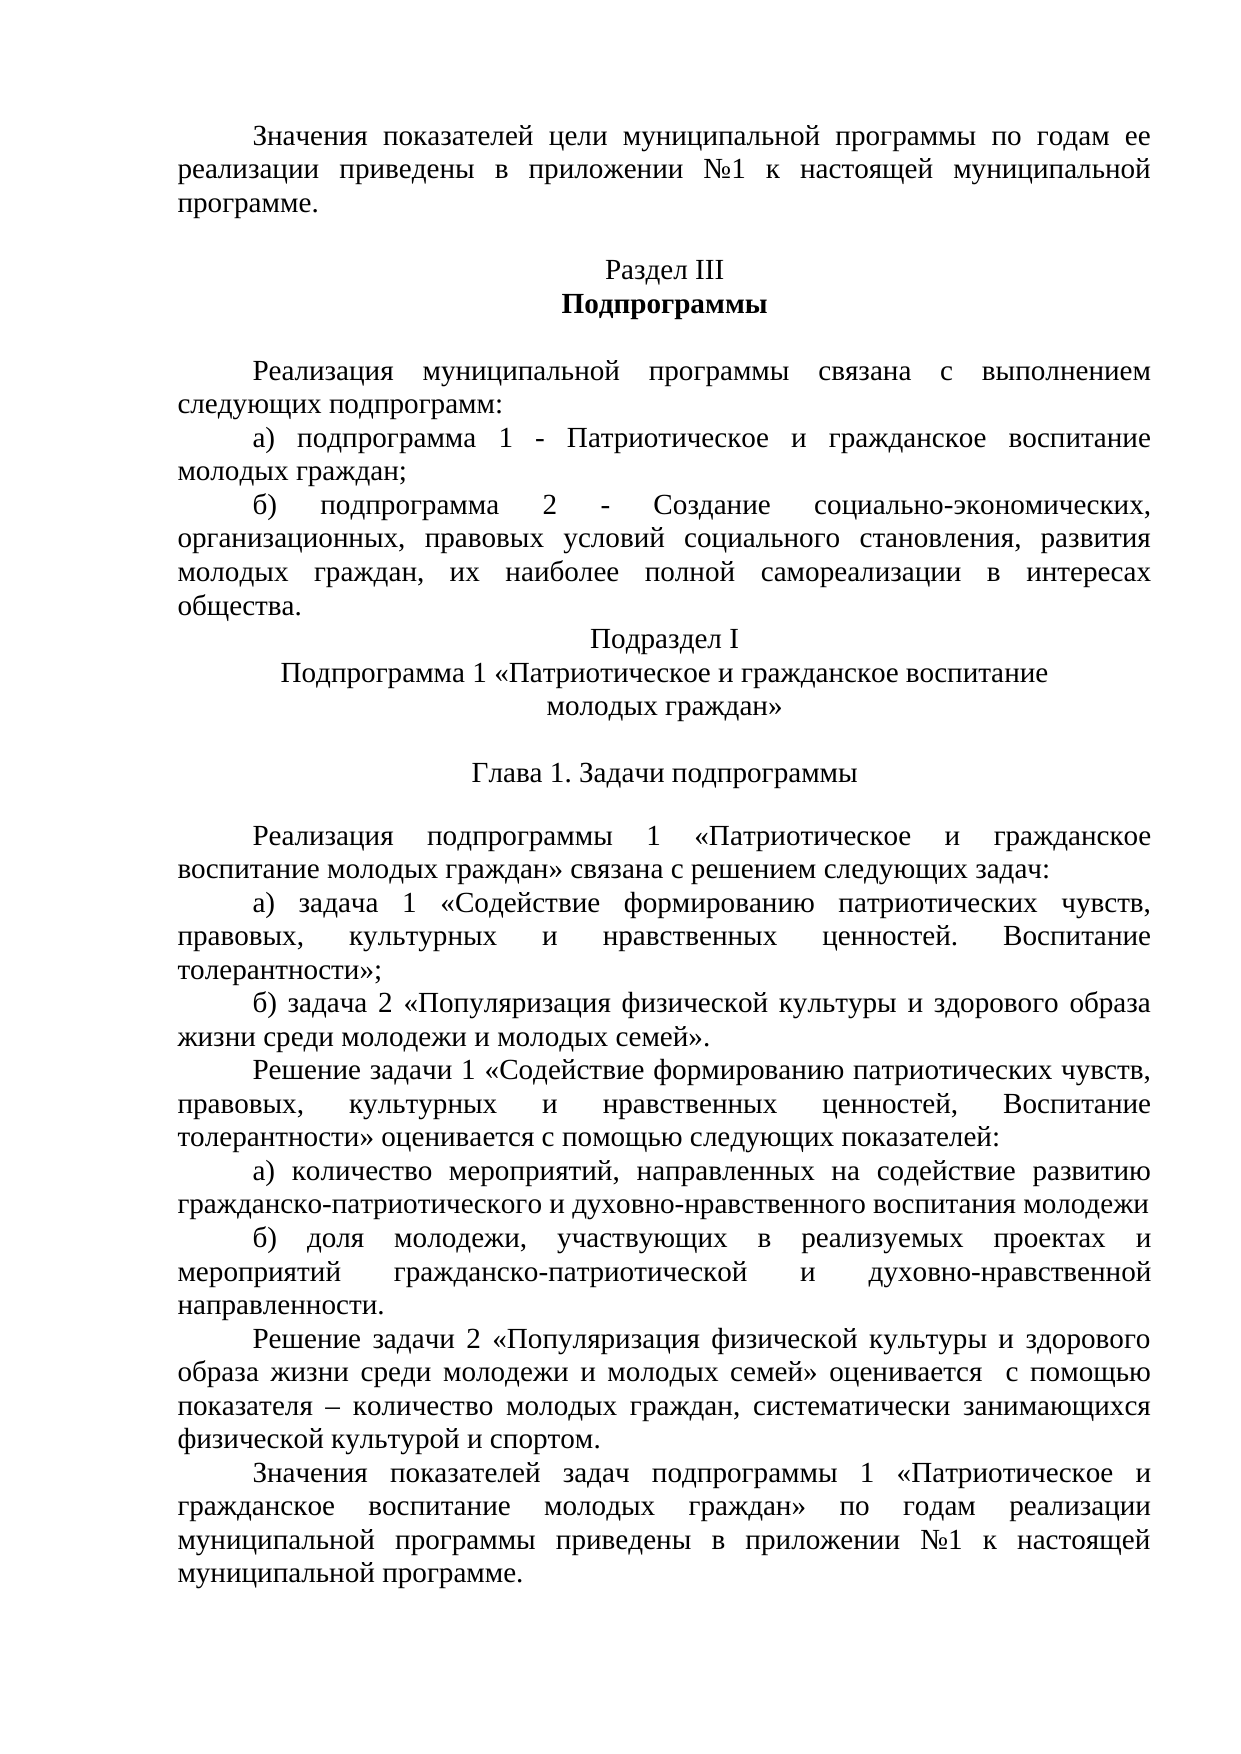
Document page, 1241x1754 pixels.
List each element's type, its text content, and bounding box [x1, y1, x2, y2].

text а) количество мероприятий, направленных на содействие развитию гражданско-патриотического и духовно-нравственного воспитания молодежи [177, 1153, 1152, 1220]
text молодых граждан» [177, 688, 1152, 722]
text б) подпрограмма 2 - Создание социально-экономических, организационных, правовых условий социального становления, развития молодых граждан, их наиболее полной самореализации в интересах общества. [177, 487, 1152, 621]
text Реализация подпрограммы 1 «Патриотическое и гражданское воспитание молодых граждан» связана с решением следующих задач: [177, 818, 1152, 885]
text б) задача 2 «Популяризация физической культуры и здорового образа жизни среди молодежи и молодых семей». [177, 985, 1152, 1052]
text Значения показателей цели муниципальной программы по годам ее реализации приведены в приложении №1 к настоящей муниципальной программе. [177, 118, 1152, 219]
text Решение задачи 1 «Содействие формированию патриотических чувств, правовых, культурных и нравственных ценностей, Воспитание толерантности» оценивается с помощью следующих показателей: [177, 1052, 1152, 1153]
text а) задача 1 «Содействие формированию патриотических чувств, правовых, культурных и нравственных ценностей. Воспитание толерантности»; [177, 885, 1152, 985]
text Реализация муниципальной программы связана с выполнением следующих подпрограмм: [177, 353, 1152, 420]
text б) доля молодежи, участвующих в реализуемых проектах и мероприятий гражданско-патриотической и духовно-нравственной направленности. [177, 1220, 1152, 1321]
text а) подпрограмма 1 - Патриотическое и гражданское воспитание молодых граждан; [177, 420, 1152, 487]
text Решение задачи 2 «Популяризация физической культуры и здорового образа жизни среди молодежи и молодых семей» оценивается с помощью показателя – количество молодых граждан, систематически занимающихся физической культурой и спортом. [177, 1321, 1152, 1455]
text Подпрограмма 1 «Патриотическое и гражданское воспитание [177, 655, 1152, 688]
text Подраздел I [177, 621, 1152, 655]
text Раздел III [177, 252, 1152, 286]
text Значения показателей задач подпрограммы 1 «Патриотическое и гражданское воспитание молодых граждан» по годам реализации муниципальной программы приведены в приложении №1 к настоящей муниципальной программе. [177, 1455, 1152, 1589]
text Глава 1. Задачи подпрограммы [177, 755, 1152, 789]
text Подпрограммы [177, 286, 1152, 319]
